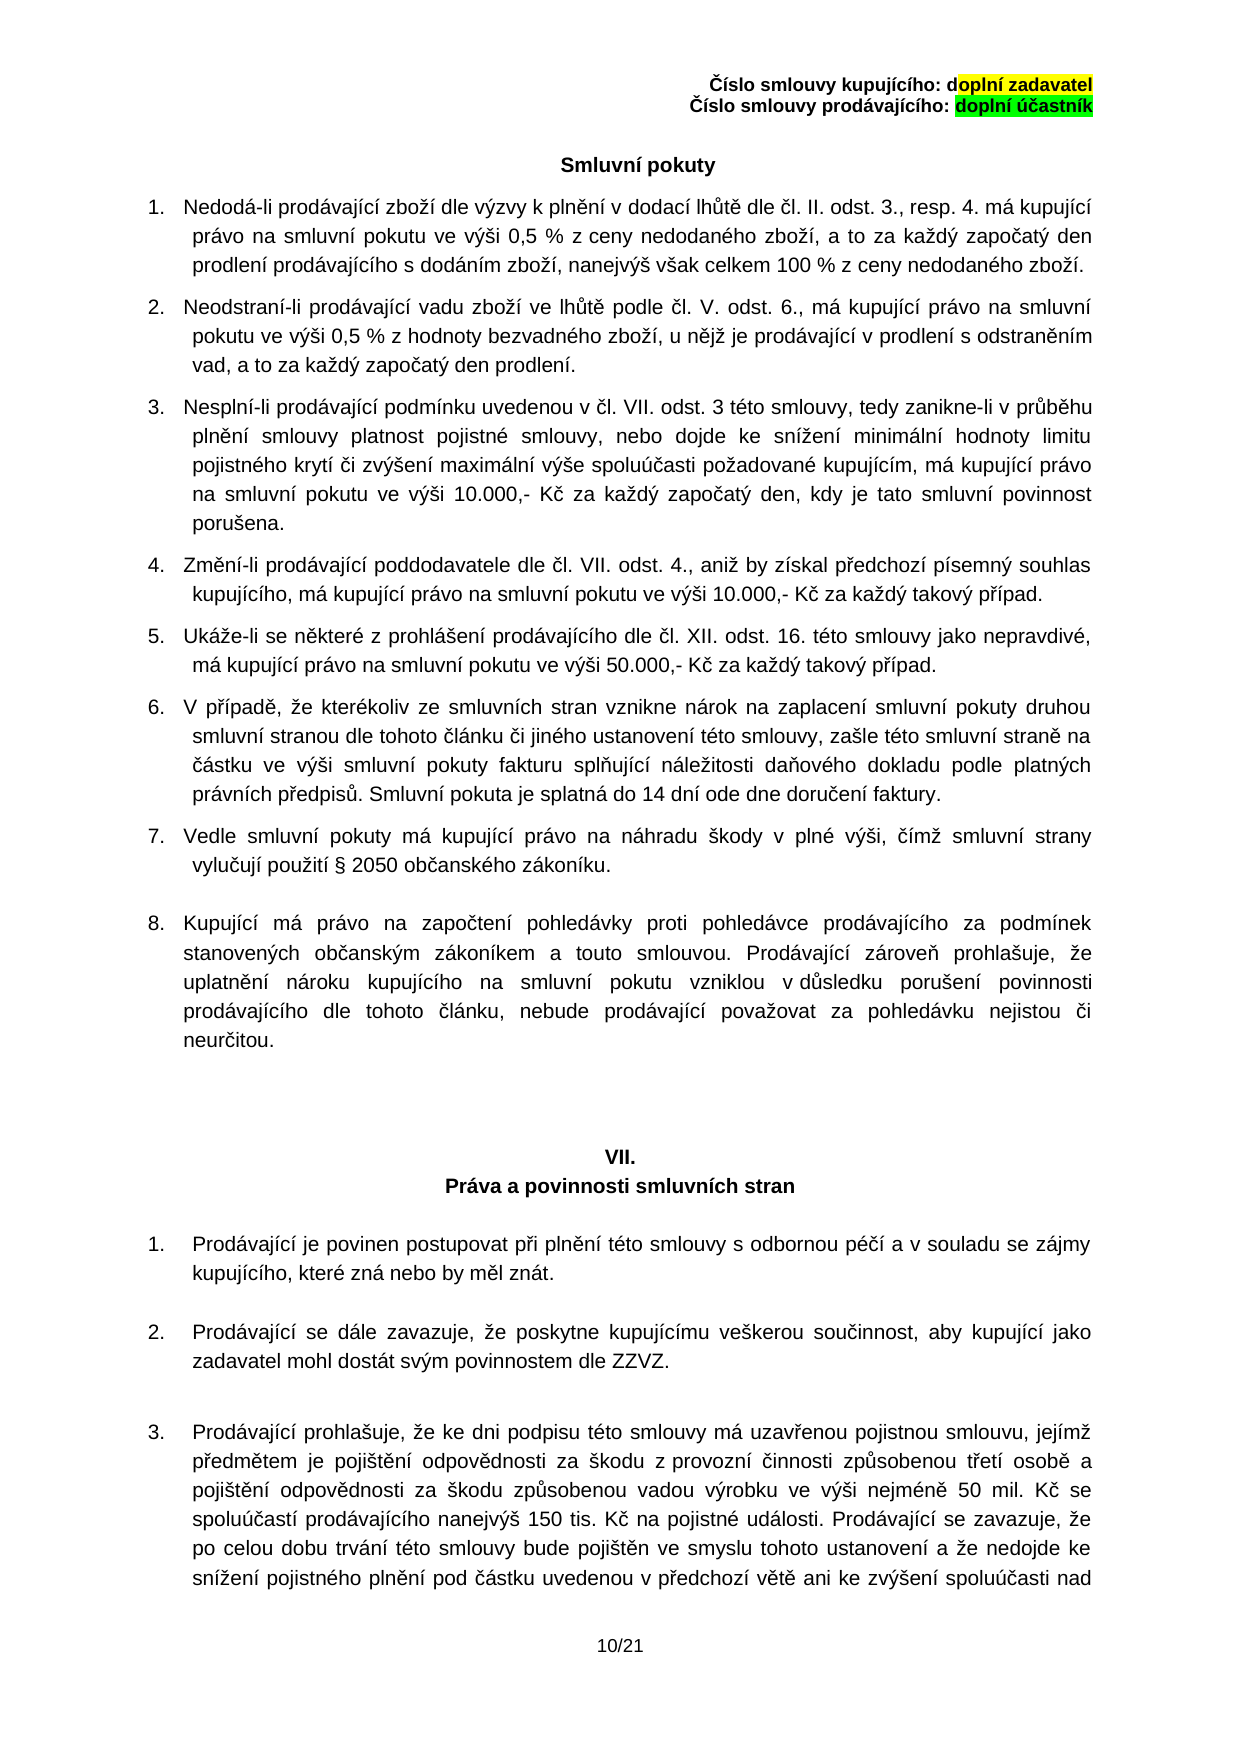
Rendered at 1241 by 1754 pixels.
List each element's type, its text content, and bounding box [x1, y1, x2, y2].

list V případě, že kterékoliv ze smluvních stran vznikne nárok na zaplacení smluvní pokuty druhou smluvní stranou dle tohoto článku či jiného ustanovení této smlouvy, zašle této smluvní straně na částku ve výši smluvní pokuty fakturu splňující náležitosti daňového dokladu podle platných právních předpisů. Smluvní pokuta je splatná do 14 dní ode dne doručení faktury. [148, 689, 1093, 806]
text VII. [148, 1139, 1093, 1168]
text Smluvní pokuty [183, 148, 1093, 177]
list Nedodá-li prodávající zboží dle výzvy k plnění v dodací lhůtě dle čl. II. odst. 3., resp. 4. má kupující právo na smluvní pokutu ve výši 0,5 % z ceny nedodaného zboží, a to za každý započatý den prodlení prodávajícího s dodáním zboží, nanejvýš však celkem 100 % z ceny nedodaného zboží. [148, 189, 1093, 277]
list Neodstraní-li prodávající vadu zboží ve lhůtě podle čl. V. odst. 6., má kupující právo na smluvní pokutu ve výši 0,5 % z hodnoty bezvadného zboží, u nějž je prodávající v prodlení s odstraněním vad, a to za každý započatý den prodlení. [148, 289, 1093, 377]
list Změní-li prodávající poddodavatele dle čl. VII. odst. 4., aniž by získal předchozí písemný souhlas kupujícího, má kupující právo na smluvní pokutu ve výši 10.000,- Kč za každý takový případ. [148, 548, 1093, 606]
text Práva a povinnosti smluvních stran [148, 1168, 1093, 1198]
list Nesplní-li prodávající podmínku uvedenou v čl. VII. odst. 3 této smlouvy, tedy zanikne-li v průběhu plnění smlouvy platnost pojistné smlouvy, nebo dojde ke snížení minimální hodnoty limitu pojistného krytí či zvýšení maximální výše spoluúčasti požadované kupujícím, má kupující právo na smluvní pokutu ve výši 10.000,- Kč za každý započatý den, kdy je tato smluvní povinnost porušena. [148, 389, 1093, 535]
list Prodávající se dále zavazuje, že poskytne kupujícímu veškerou součinnost, aby kupující jako zadavatel mohl dostát svým povinnostem dle ZZVZ. [148, 1314, 1093, 1373]
list Prodávající je povinen postupovat při plnění této smlouvy s odbornou péčí a v souladu se zájmy kupujícího, které zná nebo by měl znát. [148, 1227, 1093, 1285]
list Kupující má právo na započtení pohledávky proti pohledávce prodávajícího za podmínek stanovených občanským zákoníkem a touto smlouvou. Prodávající zároveň prohlašuje, že uplatnění nároku kupujícího na smluvní pokutu vzniklou v důsledku porušení povinnosti prodávajícího dle tohoto článku, nebude prodávající považovat za pohledávku nejistou či neurčitou. [148, 906, 1093, 1052]
list Vedle smluvní pokuty má kupující právo na náhradu škody v plné výši, čímž smluvní strany vylučují použití § 2050 občanského zákoníku. [148, 818, 1093, 877]
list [148, 1414, 1093, 1589]
list Ukáže-li se některé z prohlášení prodávajícího dle čl. XII. odst. 16. této smlouvy jako nepravdivé, má kupující právo na smluvní pokutu ve výši 50.000,- Kč za každý takový případ. [148, 618, 1093, 677]
